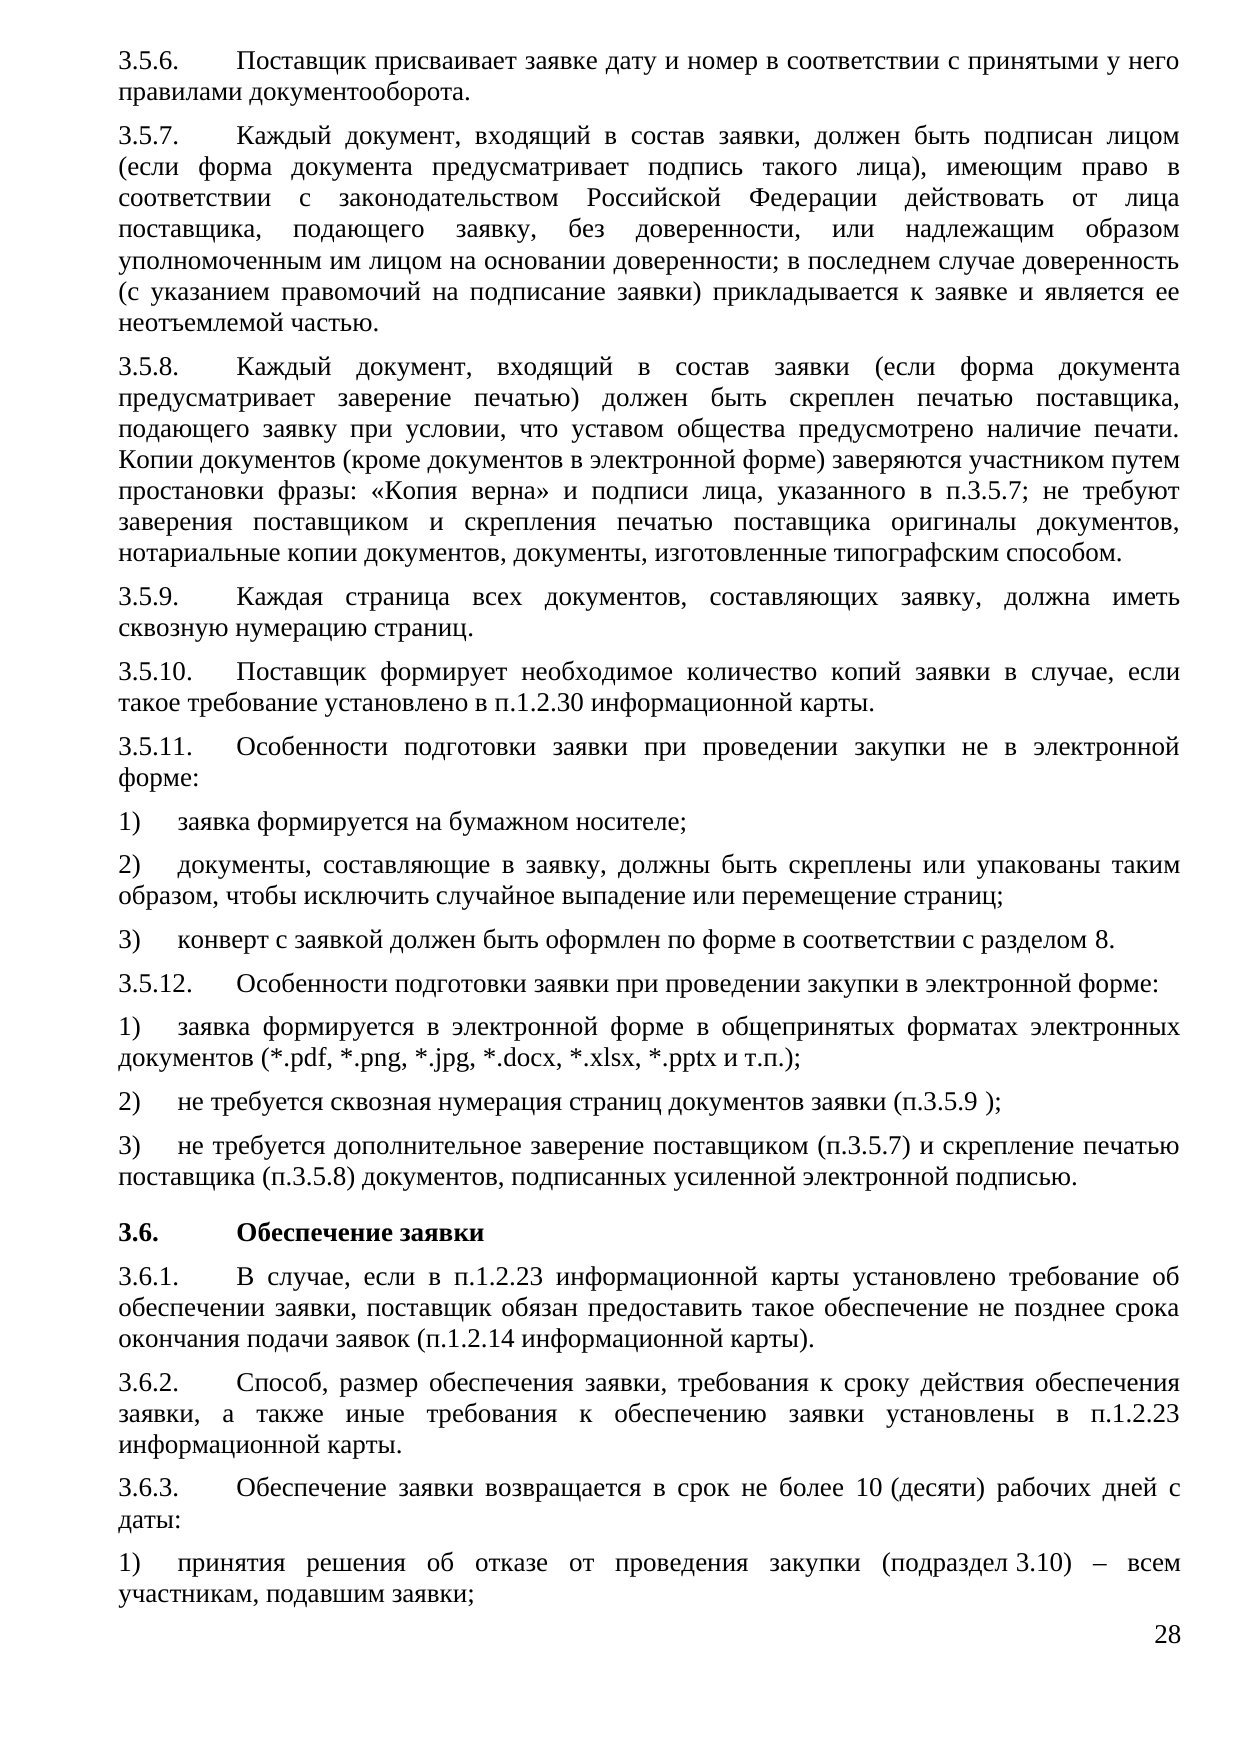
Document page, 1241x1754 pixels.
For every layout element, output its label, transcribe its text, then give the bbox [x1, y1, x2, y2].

text не требуется дополнительное заверение поставщиком (п.3.5.7) и скрепление печатью поставщика (п.3.5.8) документов, подписанных усиленной электронной подписью. [118, 1129, 1181, 1191]
text Поставщик формирует необходимое количество копий заявки в случае, если такое требование установлено в п.1.2.30 информационной карты. [118, 655, 1181, 717]
text конверт с заявкой должен быть оформлен по форме в соответствии с разделом 8. [118, 923, 1181, 954]
text документы, составляющие в заявку, должны быть скреплены или упакованы таким образом, чтобы исключить случайное выпадение или перемещение страниц; [118, 848, 1181, 911]
text Поставщик присваивает заявке дату и номер в соответствии с принятыми у него правилами документооборота. [118, 44, 1181, 107]
text Особенности подготовки заявки при проведении закупки не в электронной форме: [118, 730, 1181, 792]
text Особенности подготовки заявки при проведении закупки в электронной форме: [118, 967, 1181, 998]
text принятия решения об отказе от проведения закупки (подраздел 3.10) – всем участникам, подавшим заявки; [118, 1546, 1181, 1609]
text В случае, если в п.1.2.23 информационной карты установлено требование об обеспечении заявки, поставщик обязан предоставить такое обеспечение не позднее срока окончания подачи заявок (п.1.2.14 информационной карты). [118, 1260, 1181, 1353]
text Обеспечение заявки [118, 1216, 1181, 1247]
text Каждая страница всех документов, составляющих заявку, должна иметь сквозную нумерацию страниц. [118, 580, 1181, 642]
text Способ, размер обеспечения заявки, требования к сроку действия обеспечения заявки, а также иные требования к обеспечению заявки установлены в п.1.2.23 информационной карты. [118, 1366, 1181, 1459]
text заявка формируется в электронной форме в общепринятых форматах электронных документов (*.pdf, *.png, *.jpg, *.docx, *.xlsx, *.pptx и т.п.); [118, 1010, 1181, 1073]
text Каждый документ, входящий в состав заявки (если форма документа предусматривает заверение печатью) должен быть скреплен печатью поставщика, подающего заявку при условии, что уставом общества предусмотрено наличие печати. Копии документов (кроме документов в электронной форме) заверяются участником путем простановки фразы: «Копия верна» и подписи лица, указанного в п.3.5.7; не требуют заверения поставщиком и скрепления печатью поставщика оригиналы документов, нотариальные копии документов, документы, изготовленные типографским способом. [118, 350, 1181, 568]
text Каждый документ, входящий в состав заявки, должен быть подписан лицом (если форма документа предусматривает подпись такого лица), имеющим право в соответствии с законодательством Российской Федерации действовать от лица поставщика, подающего заявку, без доверенности, или надлежащим образом уполномоченным им лицом на основании доверенности; в последнем случае доверенность (с указанием правомочий на подписание заявки) прикладывается к заявке и является ее неотъемлемой частью. [118, 119, 1181, 337]
text не требуется сквозная нумерация страниц документов заявки (п.3.5.9 ); [118, 1085, 1181, 1116]
text заявка формируется на бумажном носителе; [118, 804, 1181, 836]
text Обеспечение заявки возвращается в срок не более 10 (десяти) рабочих дней с даты: [118, 1472, 1181, 1534]
